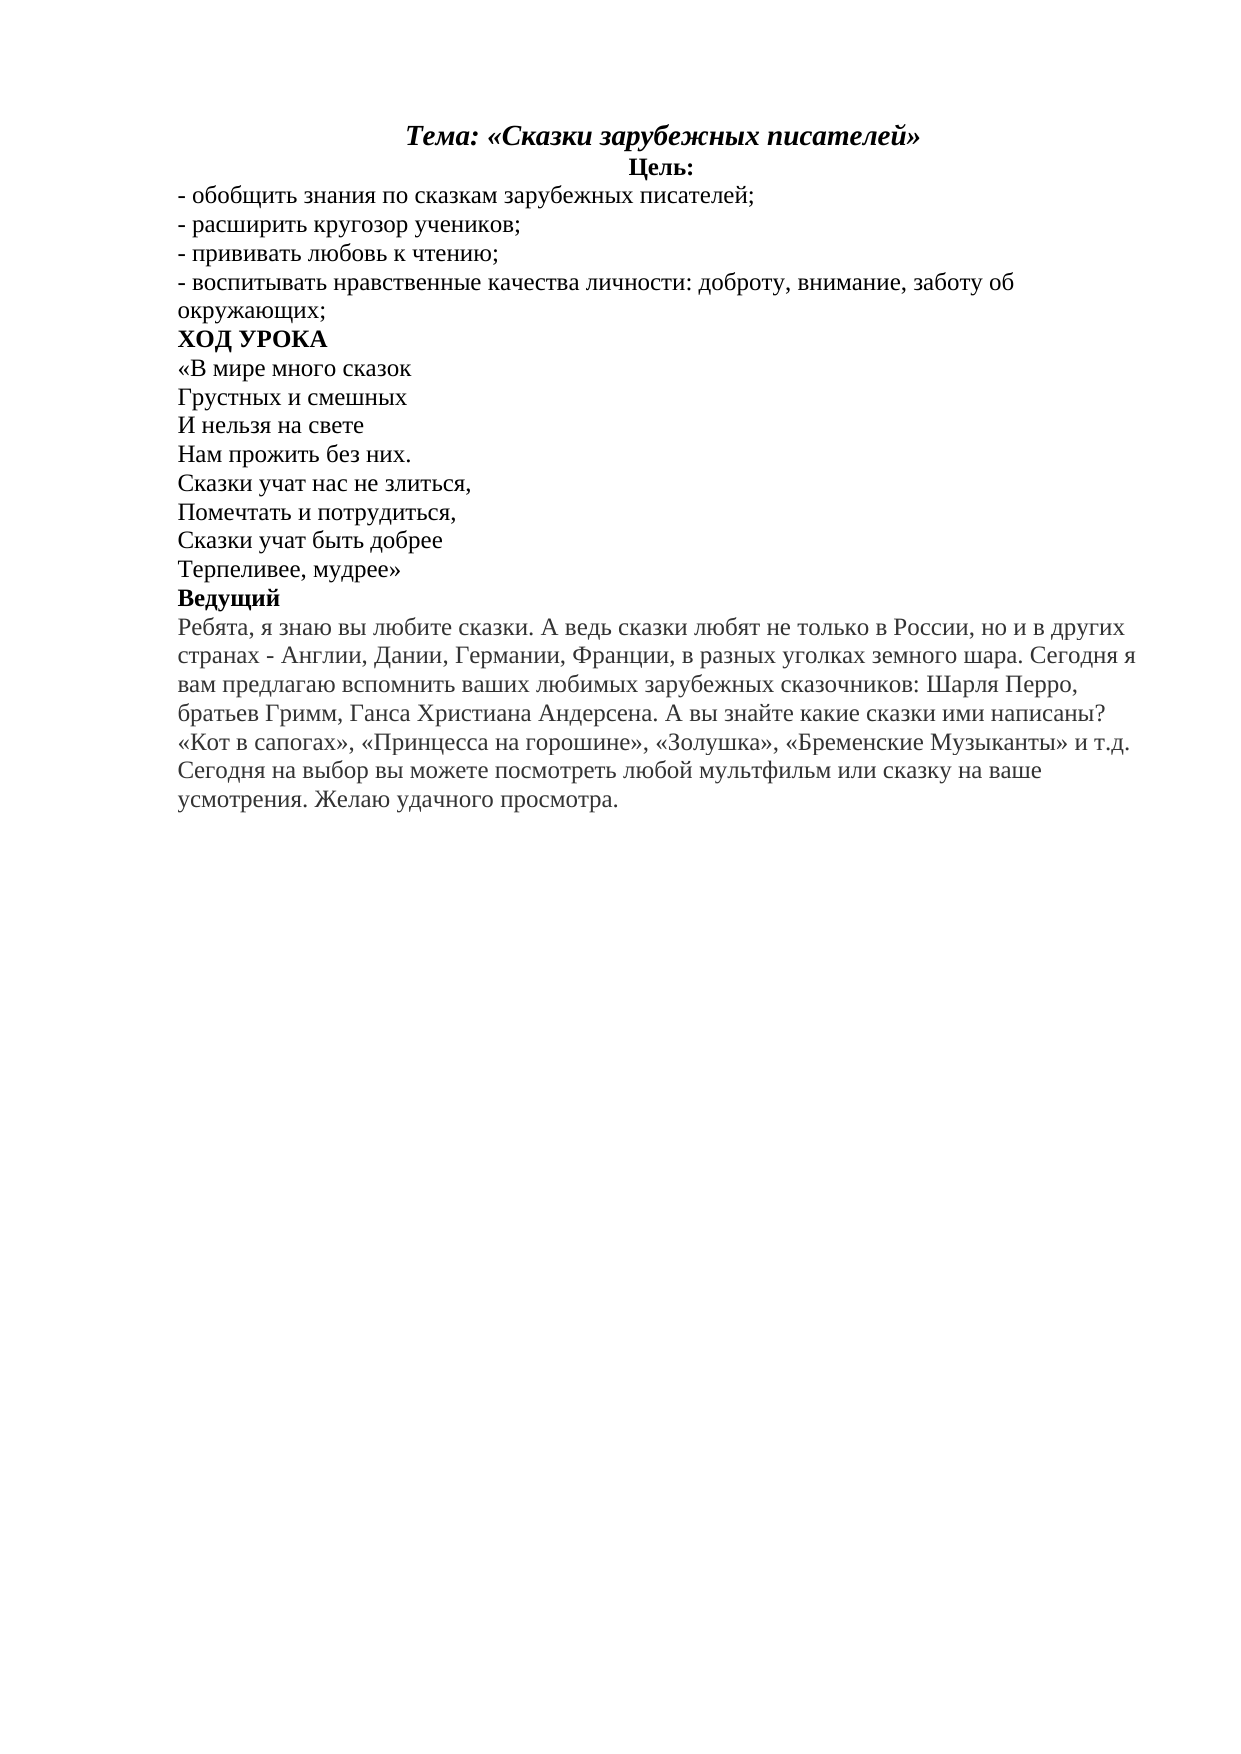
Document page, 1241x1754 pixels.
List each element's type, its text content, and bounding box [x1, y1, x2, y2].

text «В мире много сказок Грустных и смешных И нельзя на свете Нам прожить без них. [177, 353, 1152, 468]
text Ребята, я знаю вы любите сказки. А ведь сказки любят не только в России, но и в других странах - Англии, Дании, Германии, Франции, в разных уголках земного шара. Сегодня я вам предлагаю вспомнить ваших любимых зарубежных сказочников: Шарля Перро, братьев Гримм, Ганса Христиана Андерсена. А вы знайте какие сказки ими написаны? «Кот в сапогах», «Принцесса на горошине», «Золушка», «Бременские Музыканты» и т.д. Сегодня на выбор вы можете посмотреть любой мультфильм или сказку на ваше усмотрения. Желаю удачного просмотра. [619, 612, 1152, 813]
text Тема: «Сказки зарубежных писателей» Цель: [177, 118, 1152, 180]
text - обобщить знания по сказкам зарубежных писателей; - расширить кругозор учеников; - прививать любовь к чтению; - воспитывать нравственные качества личности: доброту, внимание, заботу об окружающих; [177, 180, 1152, 324]
text Ведущий [177, 583, 1152, 612]
text Сказки учат нас не злиться, Помечтать и потрудиться, Сказки учат быть добрее Терпеливее, мудрее» [177, 468, 1152, 583]
text ХОД УРОКА [177, 324, 1152, 353]
